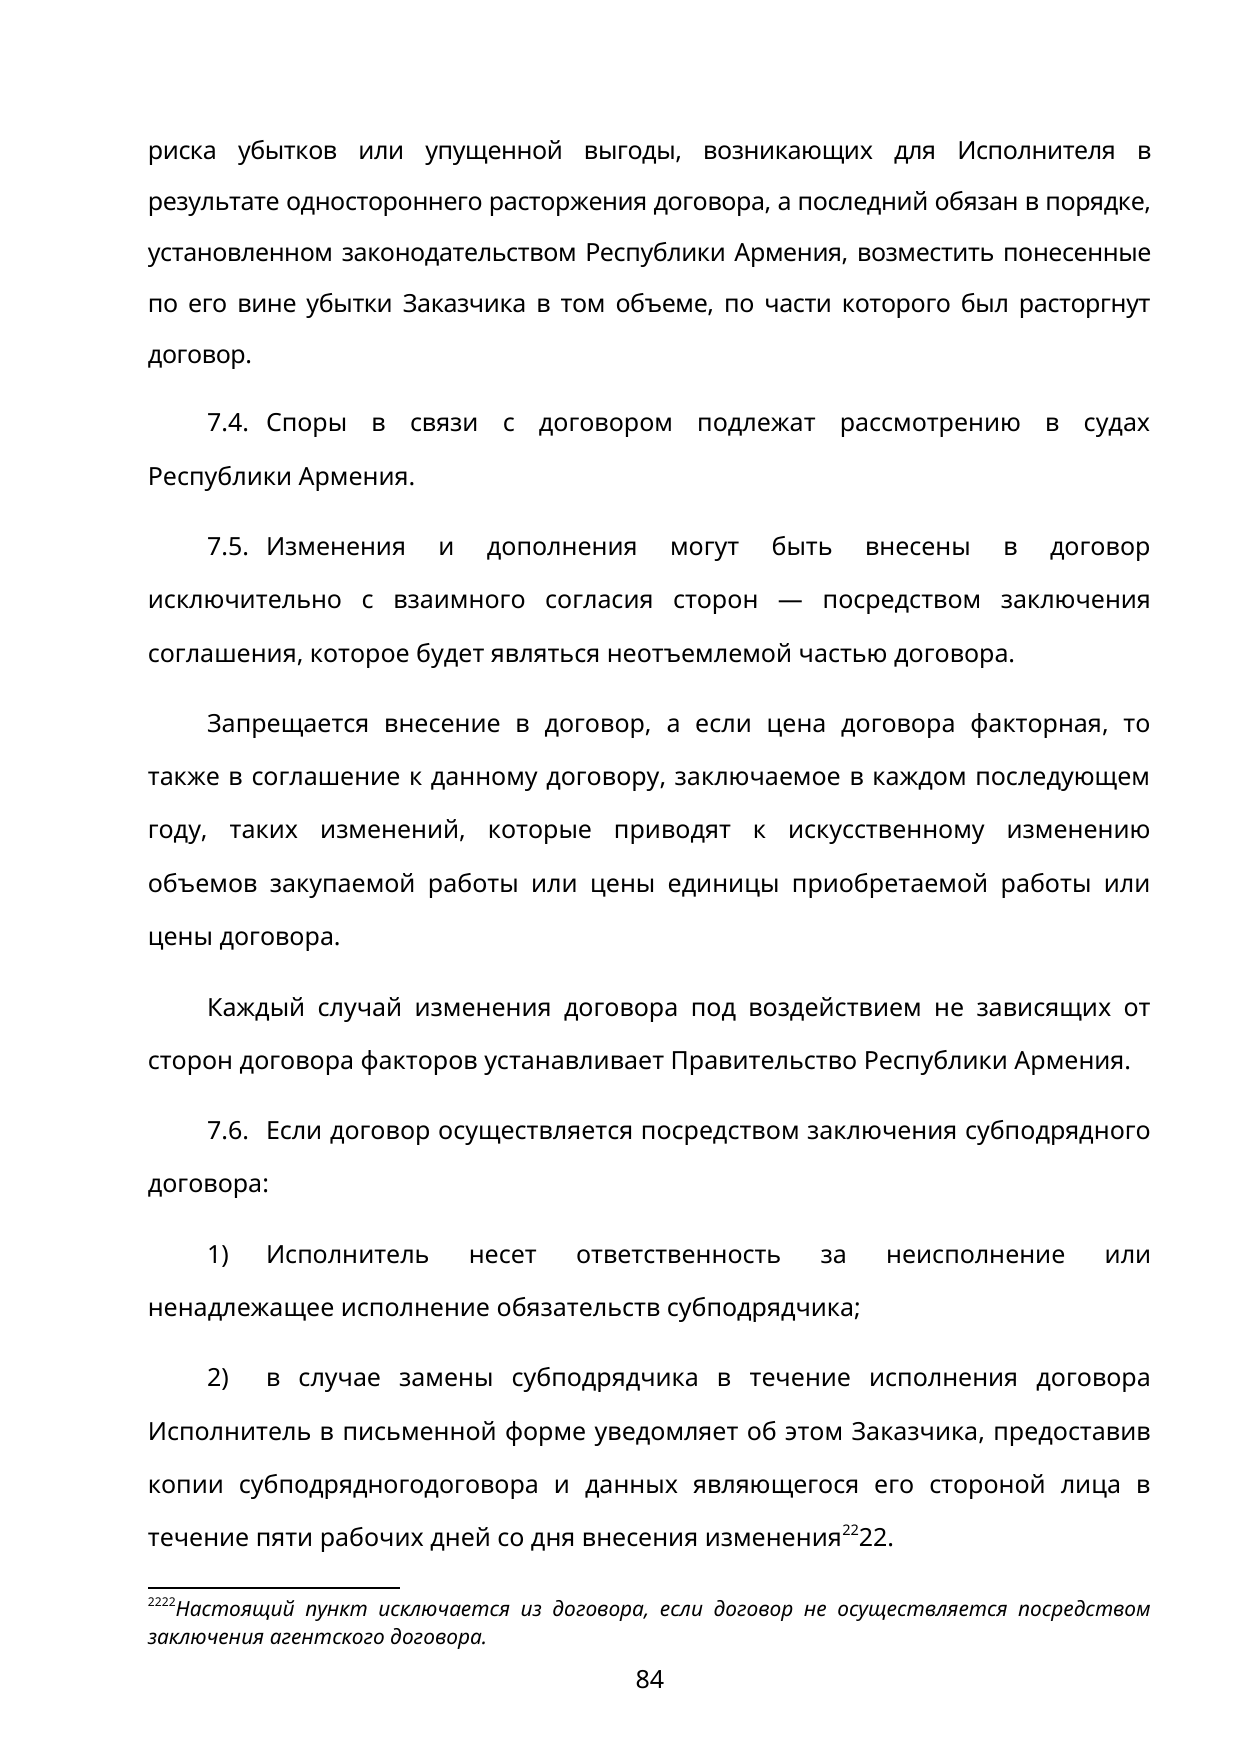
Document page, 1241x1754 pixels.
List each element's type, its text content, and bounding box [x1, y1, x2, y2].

text 7.5. Изменения и дополнения могут быть внесены в договор исключительно с взаимного согласия сторон — посредством заключения соглашения, которое будет являться неотъемлемой частью договора. [148, 528, 1152, 669]
text 2) в случае замены субподрядчика в течение исполнения договора Исполнитель в письменной форме уведомляет об этом Заказчика, предоставив копии субподрядногодоговора и данных являющегося его стороной лица в течение пяти рабочих дней со дня внесения изменения22. [148, 1360, 1152, 1554]
text 1) Исполнитель несет ответственность за неисполнение или ненадлежащее исполнение обязательств субподрядчика; [148, 1236, 1152, 1324]
text Запрещается внесение в договор, а если цена договора факторная, то также в соглашение к данному договору, заключаемое в каждом последующем году, таких изменений, которые приводят к искусственному изменению объемов закупаемой работы или цены единицы приобретаемой работы или цены договора. [148, 705, 1152, 953]
text 7.4. Споры в связи с договором подлежат рассмотрению в судах Республики Армения. [148, 405, 1152, 492]
text 7.6. Если договор осуществляется посредством заключения субподрядного договора: [148, 1113, 1152, 1200]
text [148, 133, 1152, 371]
text Каждый случай изменения договора под воздействием не зависящих от сторон договора факторов устанавливает Правительство Республики Армения. [148, 989, 1152, 1077]
